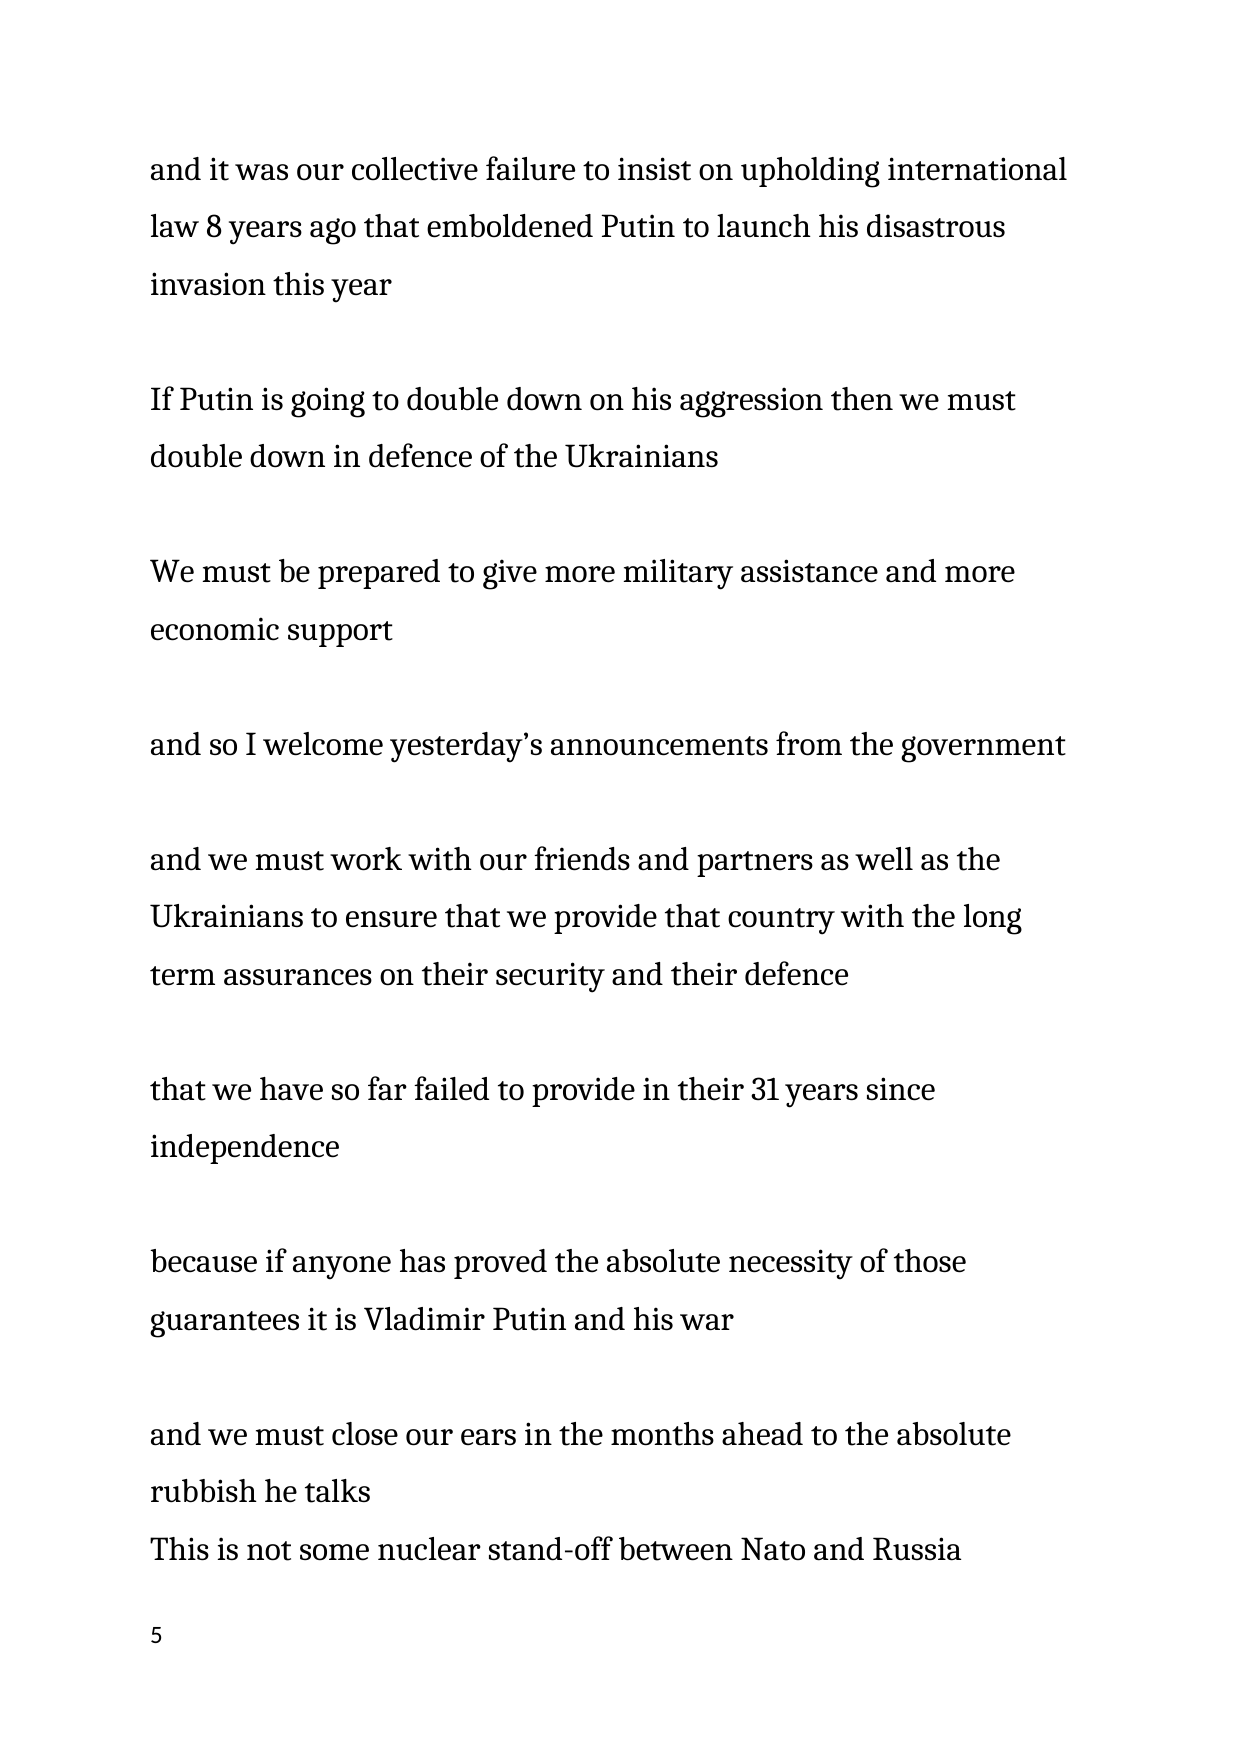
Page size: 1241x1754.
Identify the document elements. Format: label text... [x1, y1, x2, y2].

text and it was our collective failure to insist on upholding international law 8 years ago that emboldened Putin to launch his disastrous invasion this year [150, 150, 1090, 303]
text and we must work with our friends and partners as well as the Ukrainians to ensure that we provide that country with the long term assurances on their security and their defence [150, 840, 1090, 993]
text that we have so far failed to provide in their 31 years since independence [150, 1070, 1090, 1166]
text If Putin is going to double down on his aggression then we must double down in defence of the Ukrainians [150, 380, 1090, 476]
text This is not some nuclear stand-off between Nato and Russia [150, 1530, 1090, 1568]
text and so I welcome yesterday’s announcements from the government [150, 725, 1090, 763]
text because if anyone has proved the absolute necessity of those guarantees it is Vladimir Putin and his war [150, 1242, 1090, 1338]
text and we must close our ears in the months ahead to the absolute rubbish he talks [150, 1415, 1090, 1511]
text We must be prepared to give more military assistance and more economic support [150, 552, 1090, 648]
